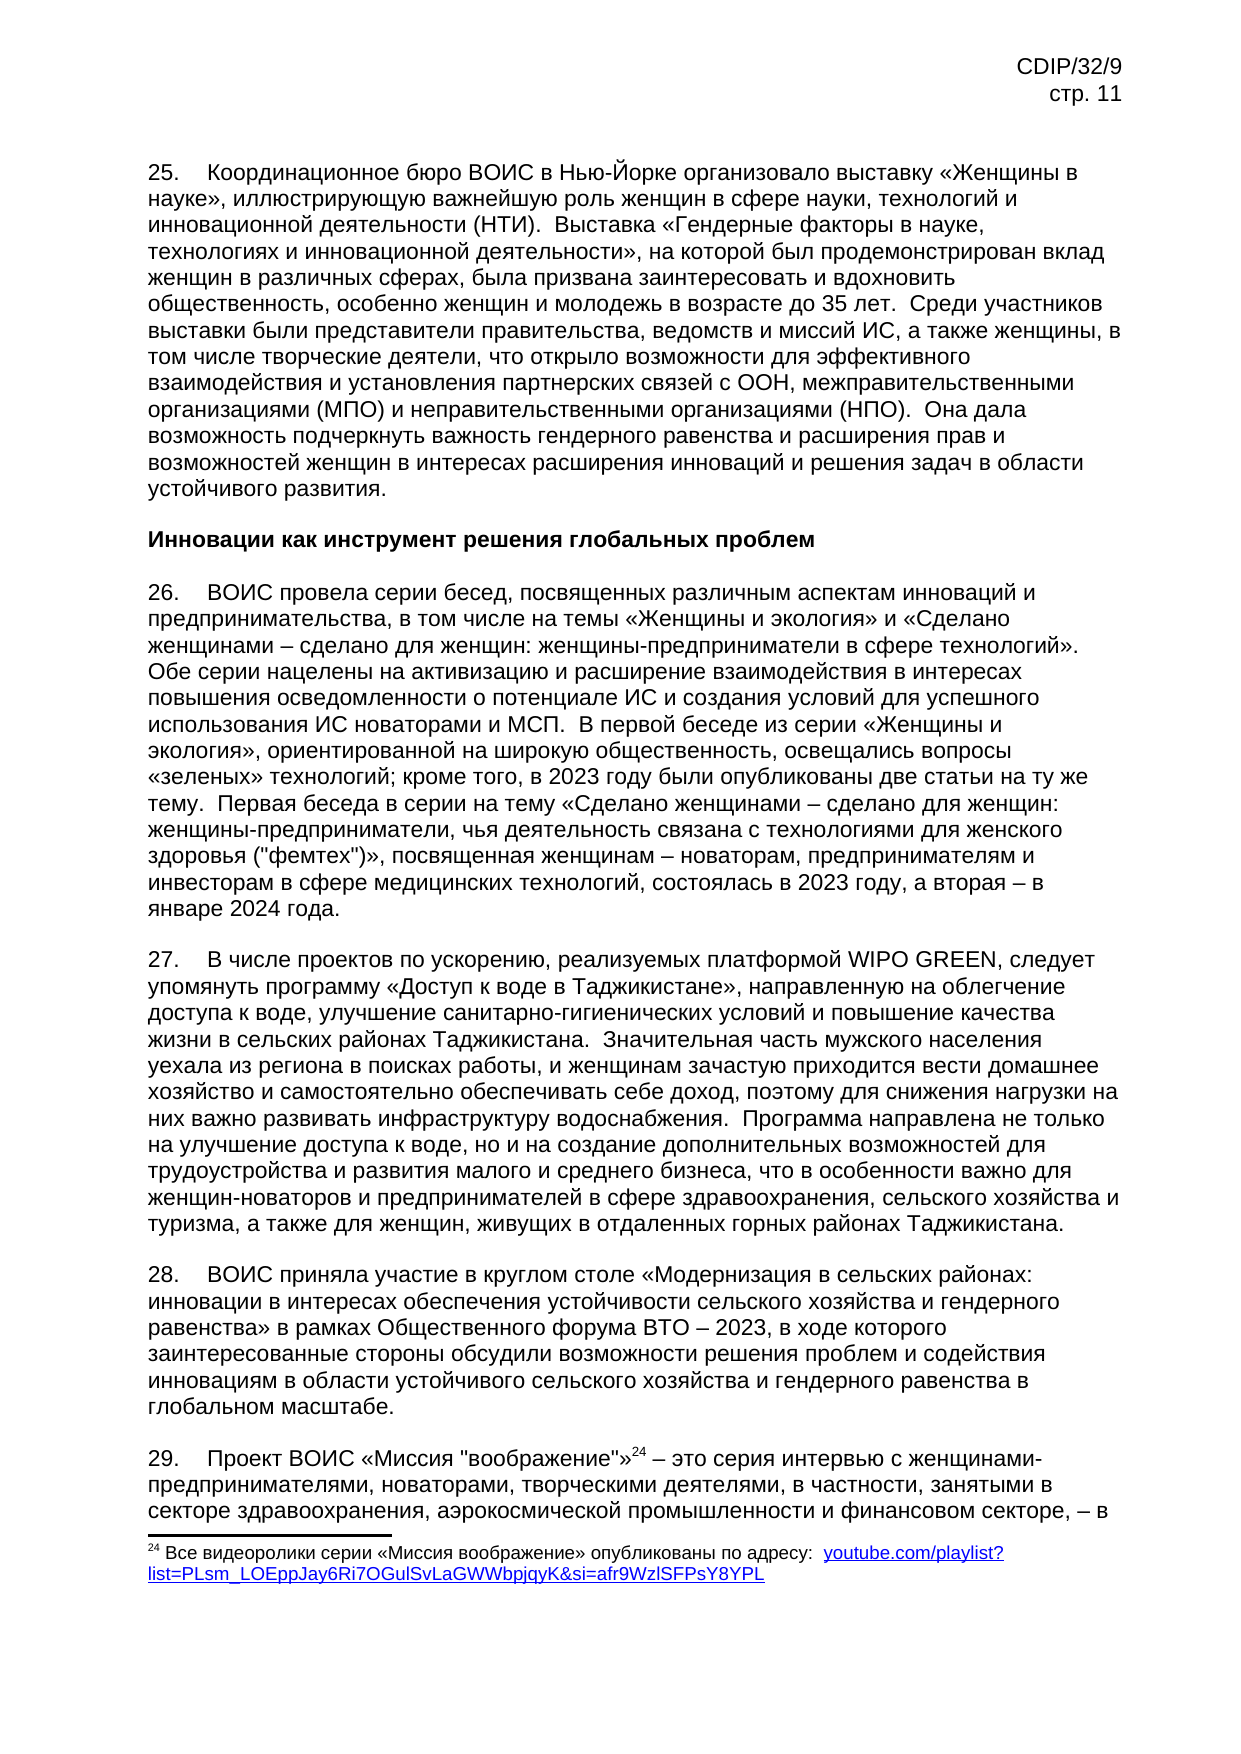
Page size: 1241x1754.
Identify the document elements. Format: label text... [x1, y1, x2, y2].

list ВОИС провела серии бесед, посвященных различным аспектам инноваций и предпринимательства, в том числе на темы «Женщины и экология» и «Сделано женщинами – сделано для женщин: женщины-предприниматели в сфере технологий». Обе серии нацелены на активизацию и расширение взаимодействия в интересах повышения осведомленности о потенциале ИС и создания условий для успешного использования ИС новаторами и МСП. В первой беседе из серии «Женщины и экология», ориентированной на широкую общественность, освещались вопросы «зеленых» технологий; кроме того, в 2023 году были опубликованы две статьи на ту же тему. Первая беседа в серии на тему «Сделано женщинами – сделано для женщин: женщины-предприниматели, чья деятельность связана с технологиями для женского здоровья ("фемтех")», посвященная женщинам – новаторам, предпринимателям и инвесторам в сфере медицинских технологий, состоялась в 2023 году, а вторая – в январе 2024 года. [148, 579, 1122, 921]
text Инновации как инструмент решения глобальных проблем [148, 526, 1122, 552]
list Координационное бюро ВОИС в Нью-Йорке организовало выставку «Женщины в науке», иллюстрирующую важнейшую роль женщин в сфере науки, технологий и инновационной деятельности (НТИ). Выставка «Гендерные факторы в науке, технологиях и инновационной деятельности», на которой был продемонстрирован вклад женщин в различных сферах, была призвана заинтересовать и вдохновить общественность, особенно женщин и молодежь в возрасте до 35 лет. Среди участников выставки были представители правительства, ведомств и миссий ИС, а также женщины, в том числе творческие деятели, что открыло возможности для эффективного взаимодействия и установления партнерских связей с ООН, межправительственными организациями (МПО) и неправительственными организациями (НПО). Она дала возможность подчеркнуть важность гендерного равенства и расширения прав и возможностей женщин в интересах расширения инноваций и решения задач в области устойчивого развития. [148, 158, 1122, 501]
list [148, 1444, 1122, 1523]
list В числе проектов по ускорению, реализуемых платформой WIPO GREEN, следует упомянуть программу «Доступ к воде в Таджикистане», направленную на облегчение доступа к воде, улучшение санитарно-гигиенических условий и повышение качества жизни в сельских районах Таджикистана. Значительная часть мужского населения уехала из региона в поисках работы, и женщинам зачастую приходится вести домашнее хозяйство и самостоятельно обеспечивать себе доход, поэтому для снижения нагрузки на них важно развивать инфраструктуру водоснабжения. Программа направлена не только на улучшение доступа к воде, но и на создание дополнительных возможностей для трудоустройства и развития малого и среднего бизнеса, что в особенности важно для женщин-новаторов и предпринимателей в сфере здравоохранения, сельского хозяйства и туризма, а также для женщин, живущих в отдаленных горных районах Таджикистана. [148, 946, 1122, 1236]
list ВОИС приняла участие в круглом столе «Модернизация в сельских районах: инновации в интересах обеспечения устойчивости сельского хозяйства и гендерного равенства» в рамках Общественного форума ВТО – 2023, в ходе которого заинтересованные стороны обсудили возможности решения проблем и содействия инновациям в области устойчивого сельского хозяйства и гендерного равенства в глобальном масштабе. [148, 1261, 1122, 1419]
